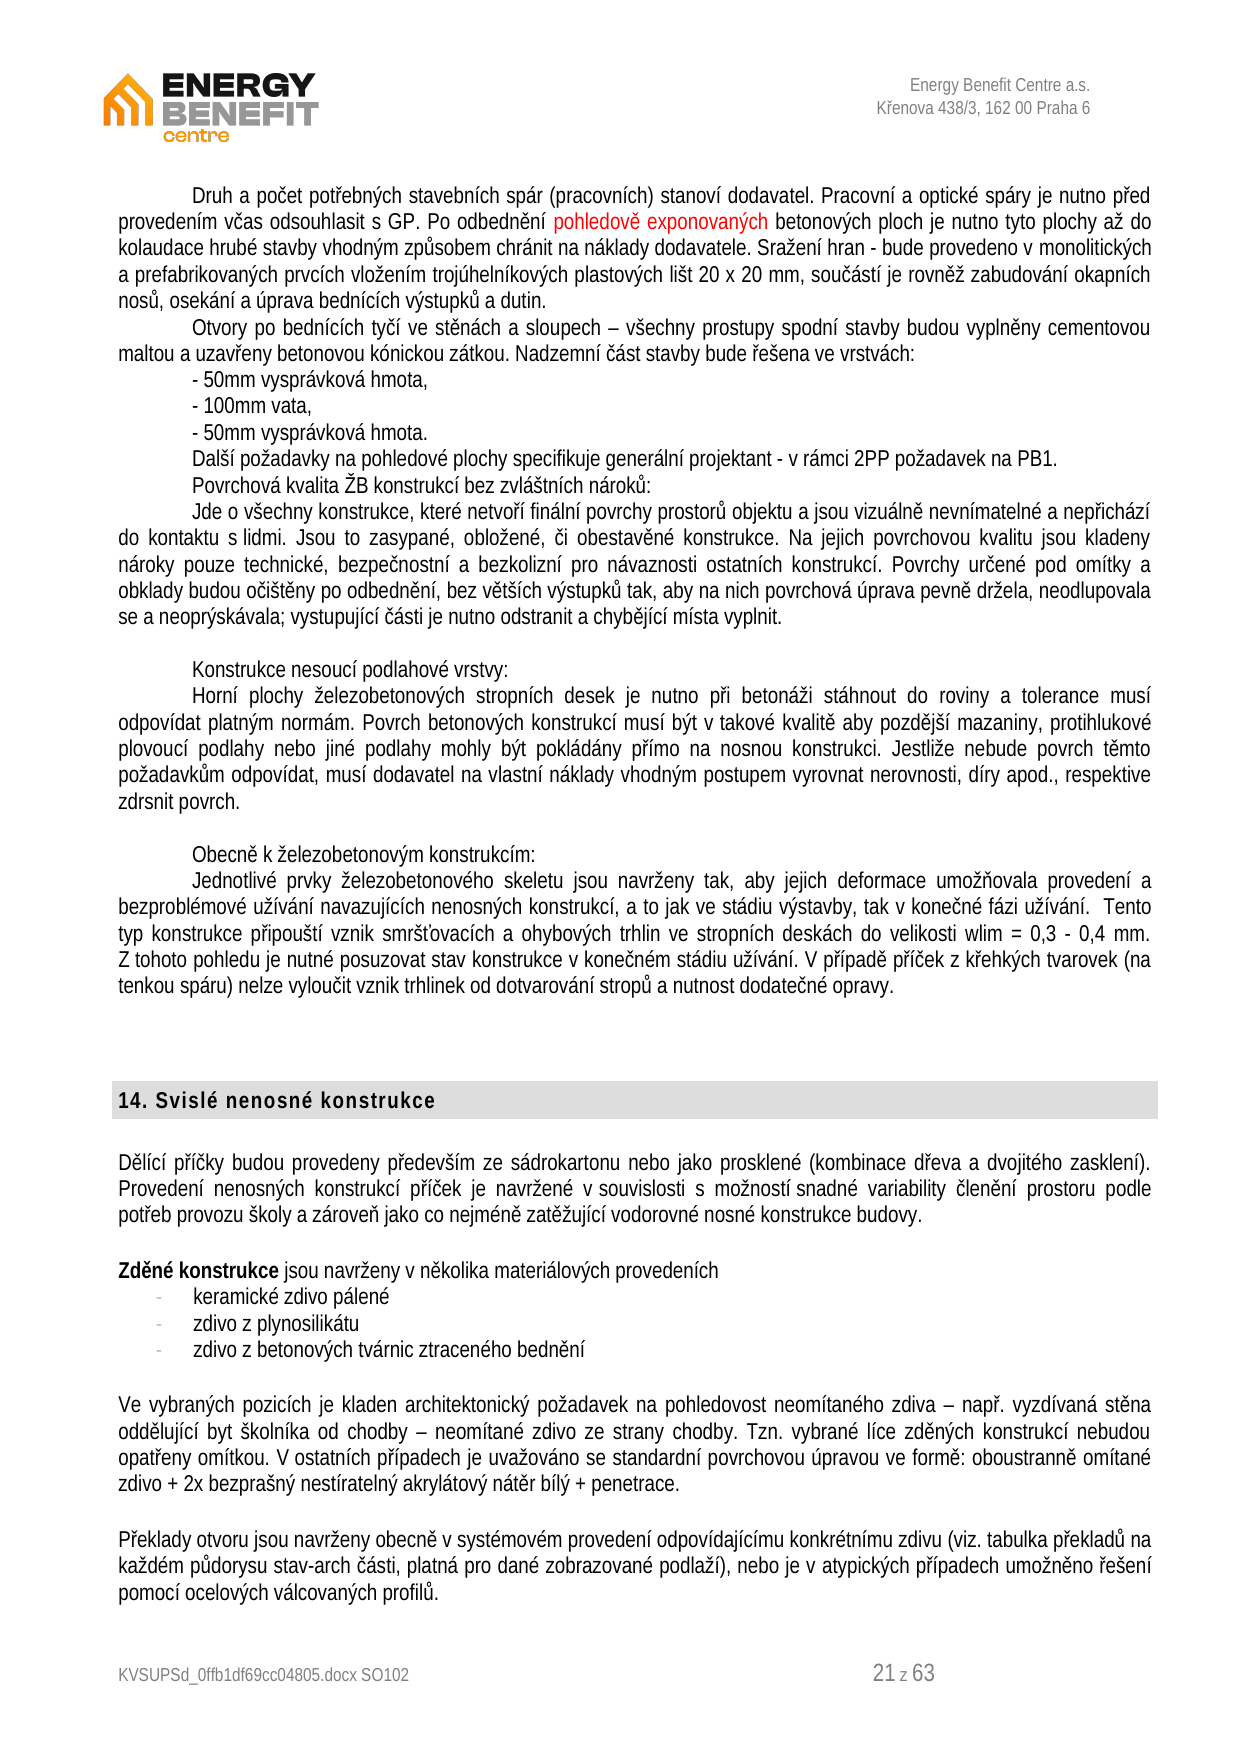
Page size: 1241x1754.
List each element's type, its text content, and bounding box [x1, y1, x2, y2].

text - 50mm vysprávková hmota. [118, 419, 1152, 445]
list keramické zdivo pálené [156, 1283, 1152, 1309]
list zdivo z betonových tvárnic ztraceného bednění [156, 1336, 1152, 1362]
text Další požadavky na pohledové plochy specifikuje generální projektant - v rámci 2PP požadavek na PB1. [118, 445, 1152, 472]
text Povrchová kvalita ŽB konstrukcí bez zvláštních nároků: [118, 472, 1152, 498]
text Horní plochy železobetonových stropních desek je nutno při betonáži stáhnout do roviny a tolerance musí odpovídat platným normám. Povrch betonových konstrukcí musí být v takové kvalitě aby pozdější mazaniny, protihlukové plovoucí podlahy nebo jiné podlahy mohly být pokládány přímo na nosnou konstrukci. Jestliže nebude povrch těmto požadavkům odpovídat, musí dodavatel na vlastní náklady vhodným postupem vyrovnat nerovnosti, díry apod., respektive zdrsnit povrch. [118, 682, 1152, 814]
text - 50mm vysprávková hmota, [118, 366, 1152, 392]
text Ve vybraných pozicích je kladen architektonický požadavek na pohledovost neomítaného zdiva – např. vyzdívaná stěna oddělující byt školníka od chodby – neomítané zdivo ze strany chodby. Tzn. vybrané líce zděných konstrukcí nebudou opatřeny omítkou. V ostatních případech je uvažováno se standardní povrchovou úpravou ve formě: oboustranně omítané zdivo + 2x bezprašný nestíratelný akrylátový nátěr bílý + penetrace. [118, 1391, 1152, 1497]
text Otvory po bednících tyčí ve stěnách a sloupech – všechny prostupy spodní stavby budou vyplněny cementovou maltou a uzavřeny betonovou kónickou zátkou. Nadzemní část stavby bude řešena ve vrstvách: [118, 313, 1152, 366]
text Jde o všechny konstrukce, které netvoří finální povrchy prostorů objektu a jsou vizuálně nevnímatelné a nepřichází do kontaktu s lidmi. Jsou to zasypané, obložené, či obestavěné konstrukce. Na jejich povrchovou kvalitu jsou kladeny nároky pouze technické, bezpečnostní a bezkolizní pro návaznosti ostatních konstrukcí. Povrchy určené pod omítky a obklady budou očištěny po odbednění, bez větších výstupků tak, aby na nich povrchová úprava pevně držela, neodlupovala se a neoprýskávala; vystupující části je nutno odstranit a chybějící místa vyplnit. [118, 498, 1152, 630]
text Jednotlivé prvky železobetonového skeletu jsou navrženy tak, aby jejich deformace umožňovala provedení a bezproblémové užívání navazujících nenosných konstrukcí, a to jak ve stádiu výstavby, tak v konečné fázi užívání. Tento typ konstrukce připouští vznik smršťovacích a ohybových trhlin ve stropních deskách do velikosti wlim = 0,3 - 0,4 mm. Z tohoto pohledu je nutné posuzovat stav konstrukce v konečném stádiu užívání. V případě příček z křehkých tvarovek (na tenkou spáru) nelze vyloučit vznik trhlinek od dotvarování stropů a nutnost dodatečné opravy. [118, 867, 1152, 999]
text Druh a počet potřebných stavebních spár (pracovních) stanoví dodavatel. Pracovní a optické spáry je nutno před provedením včas odsouhlasit s GP. Po odbednění pohledově exponovaných betonových ploch je nutno tyto plochy až do kolaudace hrubé stavby vhodným způsobem chránit na náklady dodavatele. Sražení hran - bude provedeno v monolitických a prefabrikovaných prvcích vložením trojúhelníkových plastových lišt 20 x 20 mm, součástí je rovněž zabudování okapních nosů, osekání a úprava bednících výstupků a dutin. [118, 182, 1152, 313]
text - 100mm vata, [118, 392, 1152, 419]
list zdivo z plynosilikátu [156, 1309, 1152, 1336]
text Zděné konstrukce jsou navrženy v několika materiálových provedeních [118, 1257, 1152, 1283]
text Dělící příčky budou provedeny především ze sádrokartonu nebo jako prosklené (kombinace dřeva a dvojitého zasklení). Provedení nenosných konstrukcí příček je navržené v souvislosti s možností snadné variability členění prostoru podle potřeb provozu školy a zároveň jako co nejméně zatěžující vodorovné nosné konstrukce budovy. [118, 1148, 1152, 1228]
subtitle Svislé nenosné konstrukce [118, 1087, 1152, 1113]
text Konstrukce nesoucí podlahové vrstvy: [118, 656, 1152, 682]
text Překlady otvoru jsou navrženy obecně v systémovém provedení odpovídajícímu konkrétnímu zdivu (viz. tabulka překladů na každém půdorysu stav-arch části, platná pro dané zobrazované podlaží), nebo je v atypických případech umožněno řešení pomocí ocelových válcovaných profilů. [118, 1526, 1152, 1605]
text Obecně k železobetonovým konstrukcím: [118, 841, 1152, 867]
picture [103, 73, 319, 142]
